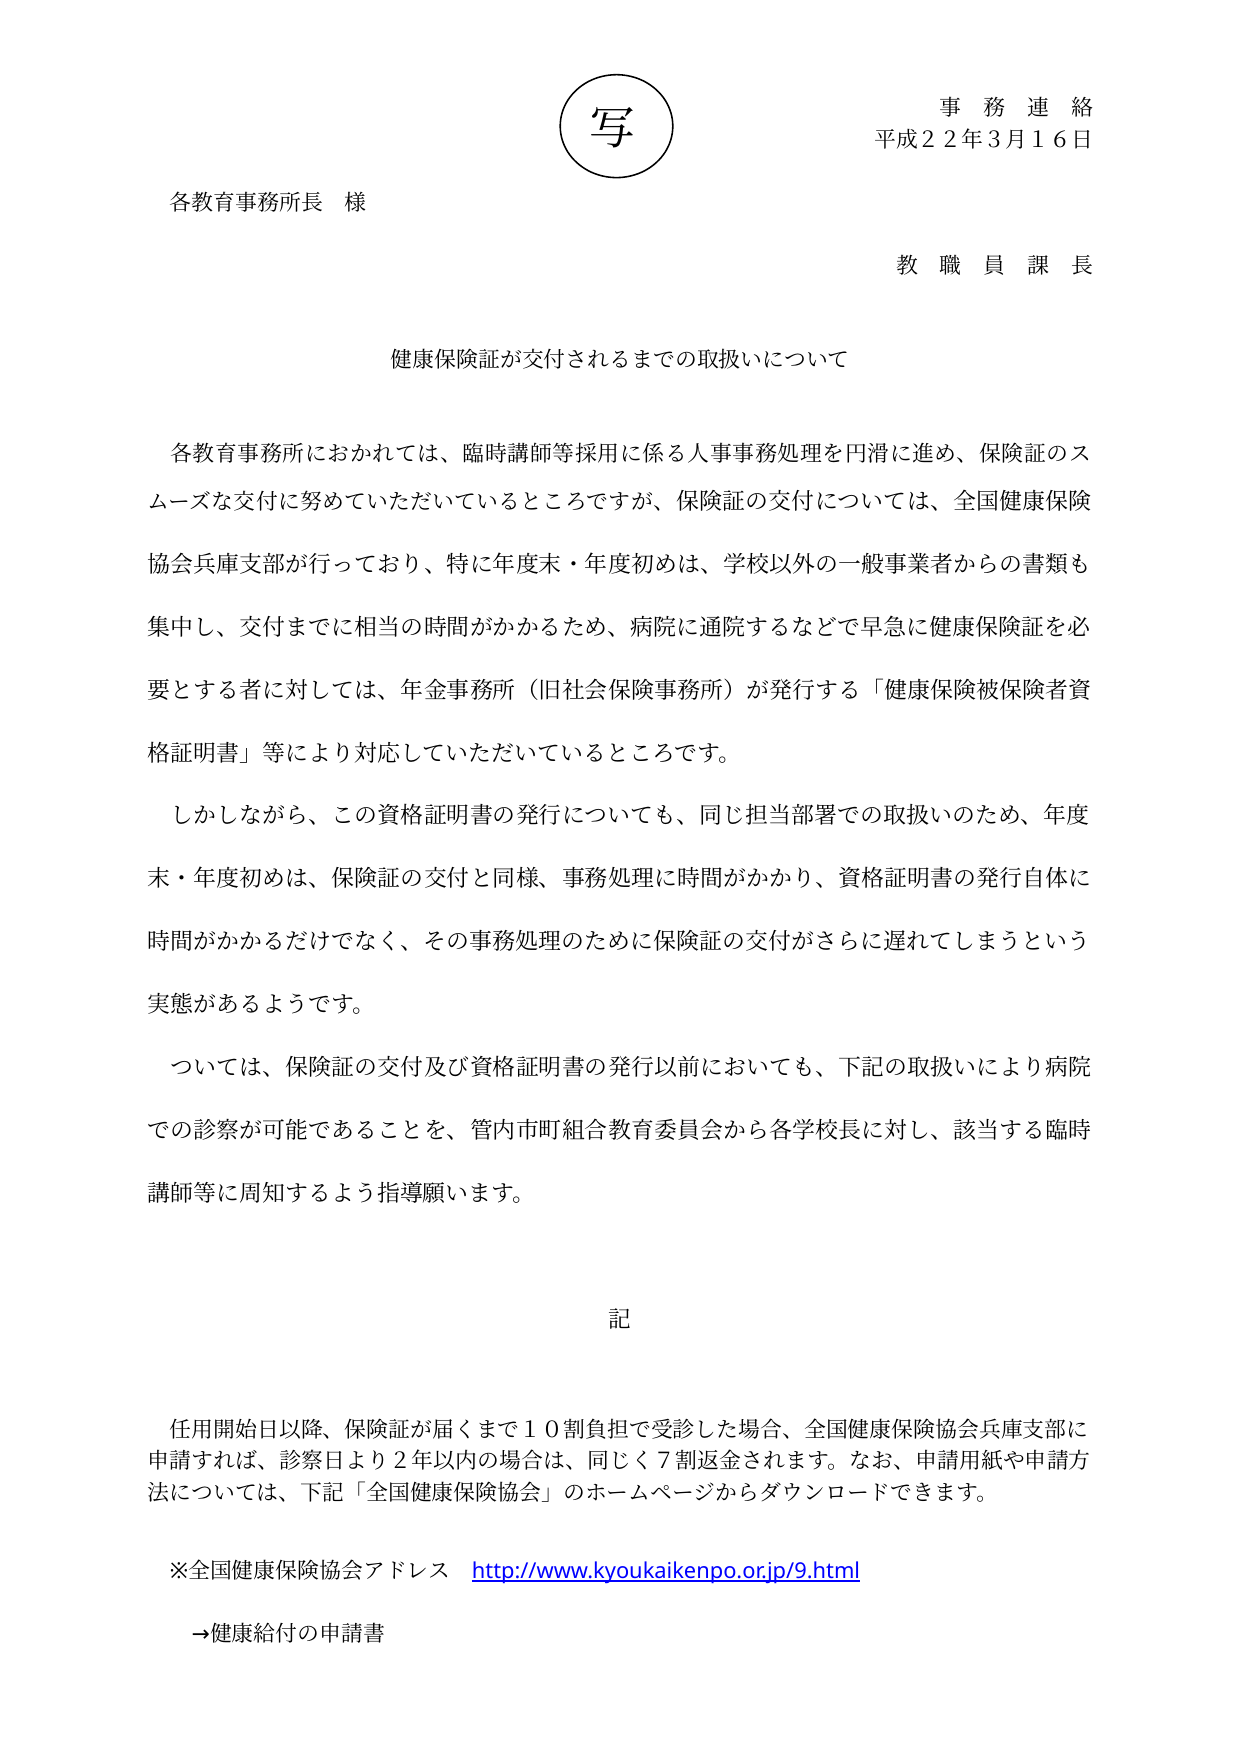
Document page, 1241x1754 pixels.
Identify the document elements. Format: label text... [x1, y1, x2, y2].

text ※全国健康保険協会アドレス http://www.kyoukaikenpo.or.jp/9.html [169, 1538, 1092, 1601]
text 事務連絡 [148, 91, 573, 122]
text 教 職 員 課 長 [148, 248, 1092, 279]
text 任用開始日以降、保険証が届くまで１０割負担で受診した場合、全国健康保険協会兵庫支部に申請すれば、診察日より２年以内の場合は、同じく７割返金されます。なお、申請用紙や申請方法については、下記「全国健康保険協会」のホームページからダウンロードできます。 [148, 1412, 1092, 1506]
text しかしながら、この資格証明書の発行についても、同じ担当部署での取扱いのため、年度末・年度初めは、保険証の交付と同様、事務処理に時間がかかり、資格証明書の発行自体に時間がかかるだけでなく、その事務処理のために保険証の交付がさらに遅れてしまうという実態があるようです。 [148, 783, 1092, 1034]
text →健康給付の申請書 [191, 1601, 1092, 1663]
text 各教育事務所におかれては、臨時講師等採用に係る人事事務処理を円滑に進め、保険証のスムーズな交付に努めていただいているところですが、保険証の交付については、全国健康保険協会兵庫支部が行っており、特に年度末・年度初めは、学校以外の一般事業者からの書類も集中し、交付までに相当の時間がかかるため、病院に通院するなどで早急に健康保険証を必要とする者に対しては、年金事務所（旧社会保険事務所）が発行する「健康保険被保険者資格証明書」等により対応していただいているところです。 [148, 437, 1092, 783]
text 事務連絡 [660, 91, 1092, 122]
text 平成２２年３月１６日 [148, 122, 566, 153]
text ついては、保険証の交付及び資格証明書の発行以前においても、下記の取扱いにより病院での診察が可能であることを、管内市町組合教育委員会から各学校長に対し、該当する臨時講師等に周知するよう指導願います。 [148, 1034, 1092, 1223]
text 健康保険証が交付されるまでの取扱いについて [148, 342, 1092, 374]
text 平成２２年３月１６日 [667, 122, 1092, 153]
subtitle 記 [148, 1286, 1092, 1349]
text 各教育事務所長 様 [148, 185, 1092, 216]
